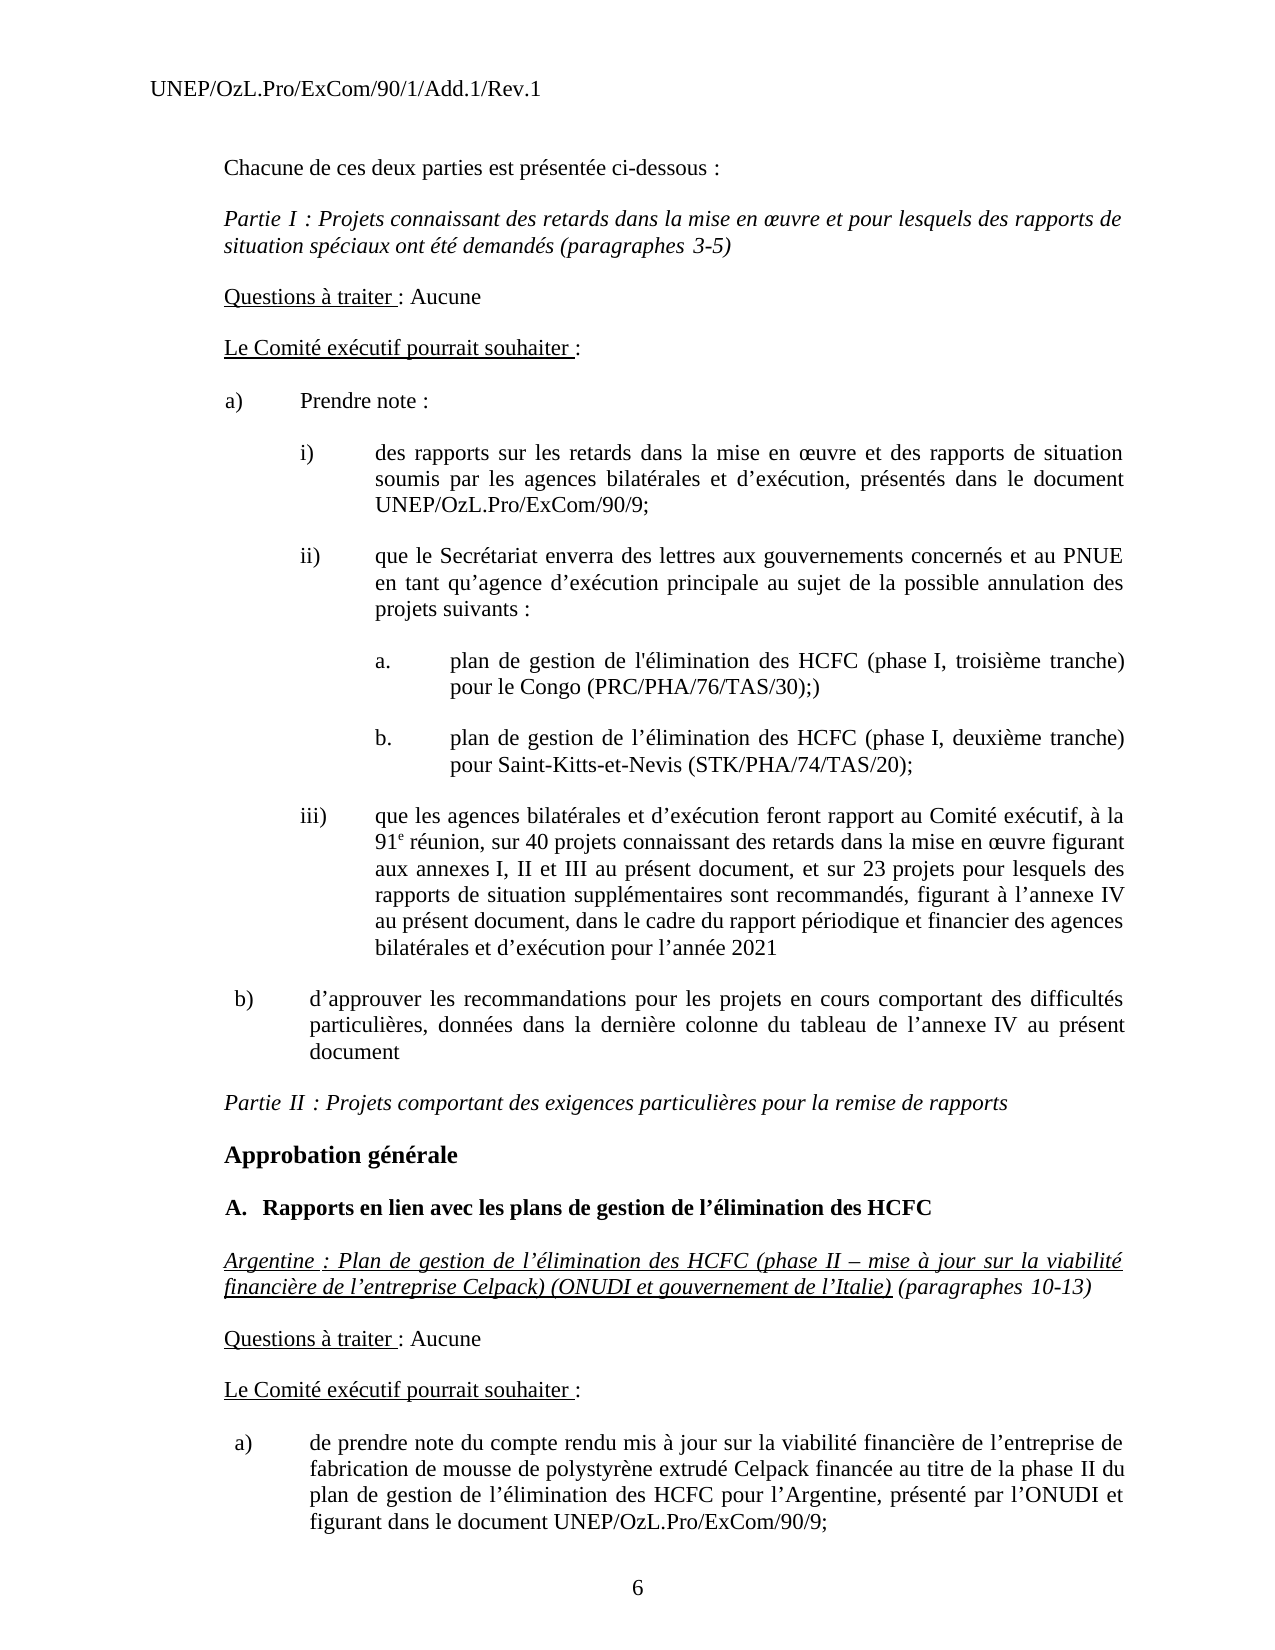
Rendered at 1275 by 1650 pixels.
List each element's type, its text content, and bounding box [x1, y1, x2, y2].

text Questions à traiter : Aucune [224, 283, 1125, 309]
text Partie II : Projets comportant des exigences particulières pour la remise de rapports [224, 1089, 1125, 1116]
list Rapports en lien avec les plans de gestion de l’élimination des HCFC [225, 1194, 1125, 1221]
text plan de gestion de l'élimination des HCFC (phase I, troisième tranche) pour le Congo (PRC/PHA/76/TAS/30);) [375, 647, 1125, 699]
text Chacune de ces deux parties est présentée ci-dessous : [223, 154, 1125, 180]
subtitle Le Comité exécutif pourrait souhaiter : [224, 1376, 1125, 1402]
subtitle Le Comité exécutif pourrait souhaiter : [224, 334, 1125, 361]
text Approbation générale [150, 1141, 1125, 1169]
text Argentine : Plan de gestion de l’élimination des HCFC (phase II – mise à jour sur la viabilité financière de l’entreprise Celpack) (ONUDI et gouvernement de l’Italie) (paragraphes 10-13) [224, 1247, 1125, 1300]
text Partie I : Projets connaissant des retards dans la mise en œuvre et pour lesquels des rapports de situation spéciaux ont été demandés (paragraphes 3-5) [223, 205, 1125, 258]
subtitle que les agences bilatérales et d’exécution feront rapport au Comité exécutif, à la 91e réunion, sur 40 projets connaissant des retards dans la mise en œuvre figurant aux annexes I, II et III au présent document, et sur 23 projets pour lesquels des rapports de situation supplémentaires sont recommandés, figurant à l’annexe IV au présent document, dans le cadre du rapport périodique et financier des agences bilatérales et d’exécution pour l’année 2021 [300, 802, 1125, 960]
subtitle a) Prendre note : [225, 387, 1125, 413]
subtitle que le Secrétariat enverra des lettres aux gouvernements concernés et au PNUE en tant qu’agence d’exécution principale au sujet de la possible annulation des projets suivants : [300, 543, 1125, 622]
text Questions à traiter : Aucune [224, 1325, 1125, 1351]
text plan de gestion de l’élimination des HCFC (phase I, deuxième tranche) pour Saint-Kitts-et-Nevis (STK/PHA/74/TAS/20); [375, 724, 1125, 777]
list de prendre note du compte rendu mis à jour sur la viabilité financière de l’entreprise de fabrication de mousse de polystyrène extrudé Celpack financée au titre de la phase II du plan de gestion de l’élimination des HCFC pour l’Argentine, présenté par l’ONUDI et figurant dans le document UNEP/OzL.Pro/ExCom/90/9; [234, 1429, 1125, 1534]
subtitle d’approuver les recommandations pour les projets en cours comportant des difficultés particulières, données dans la dernière colonne du tableau de l’annexe IV au présent document [234, 985, 1125, 1064]
subtitle des rapports sur les retards dans la mise en œuvre et des rapports de situation soumis par les agences bilatérales et d’exécution, présentés dans le document UNEP/OzL.Pro/ExCom/90/9; [300, 438, 1125, 518]
